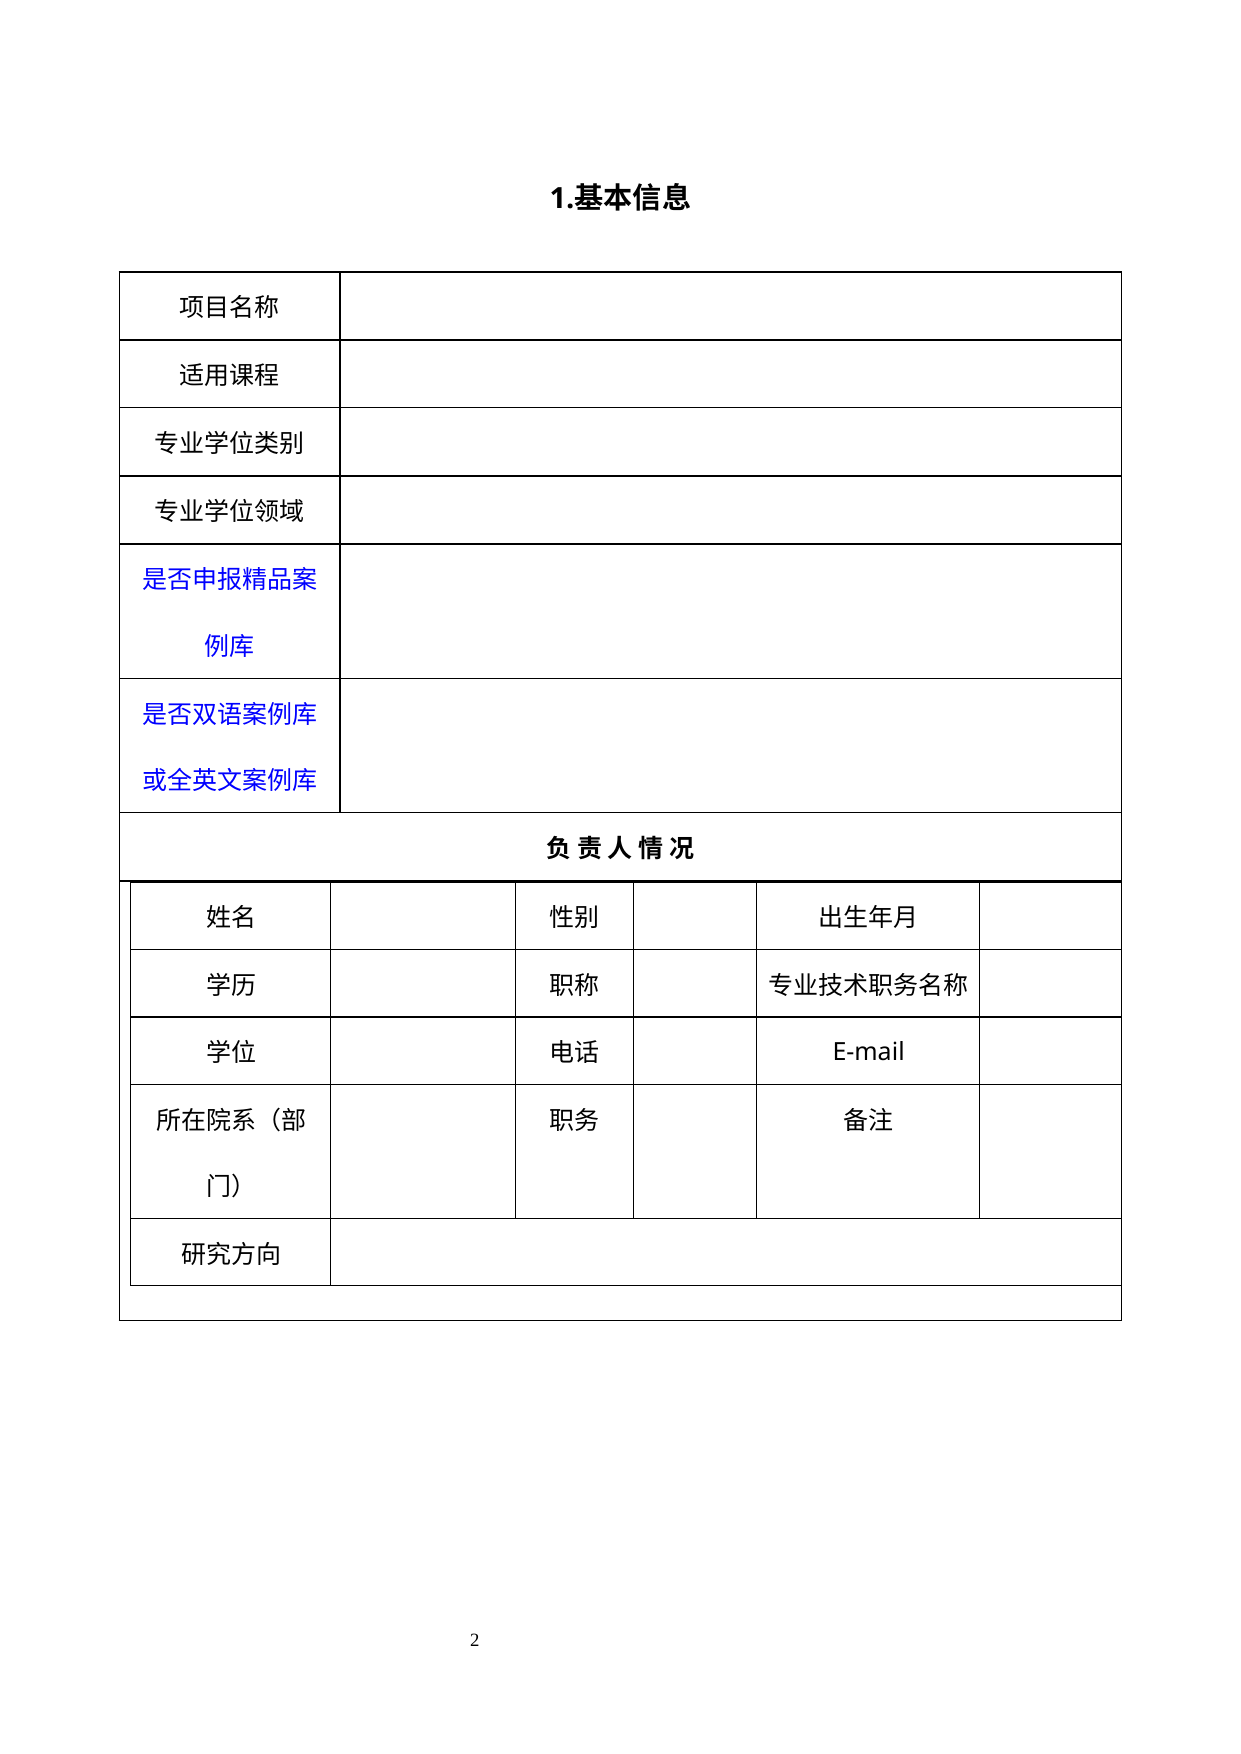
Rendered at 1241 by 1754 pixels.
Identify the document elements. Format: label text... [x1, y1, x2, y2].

table_cell 适用课程 [120, 341, 339, 407]
table_cell [341, 545, 1121, 677]
table_cell [341, 341, 1121, 407]
table_cell 是否申报精品案例库 [120, 545, 339, 677]
text 山东省教育厅制1.基本信息 [188, 162, 1052, 229]
table_cell 专业学位类别 [120, 408, 339, 475]
table_cell 负 责 人 情 况 [120, 813, 1121, 880]
table_cell [341, 477, 1121, 543]
table_header [341, 273, 1121, 339]
table_cell [341, 408, 1121, 475]
table_cell [120, 882, 1121, 1320]
table_cell 是否双语案例库或全英文案例库 [120, 679, 339, 812]
table_cell 专业学位领域 [120, 477, 339, 543]
table_cell [341, 679, 1121, 812]
table_header 项目名称 [120, 273, 339, 339]
